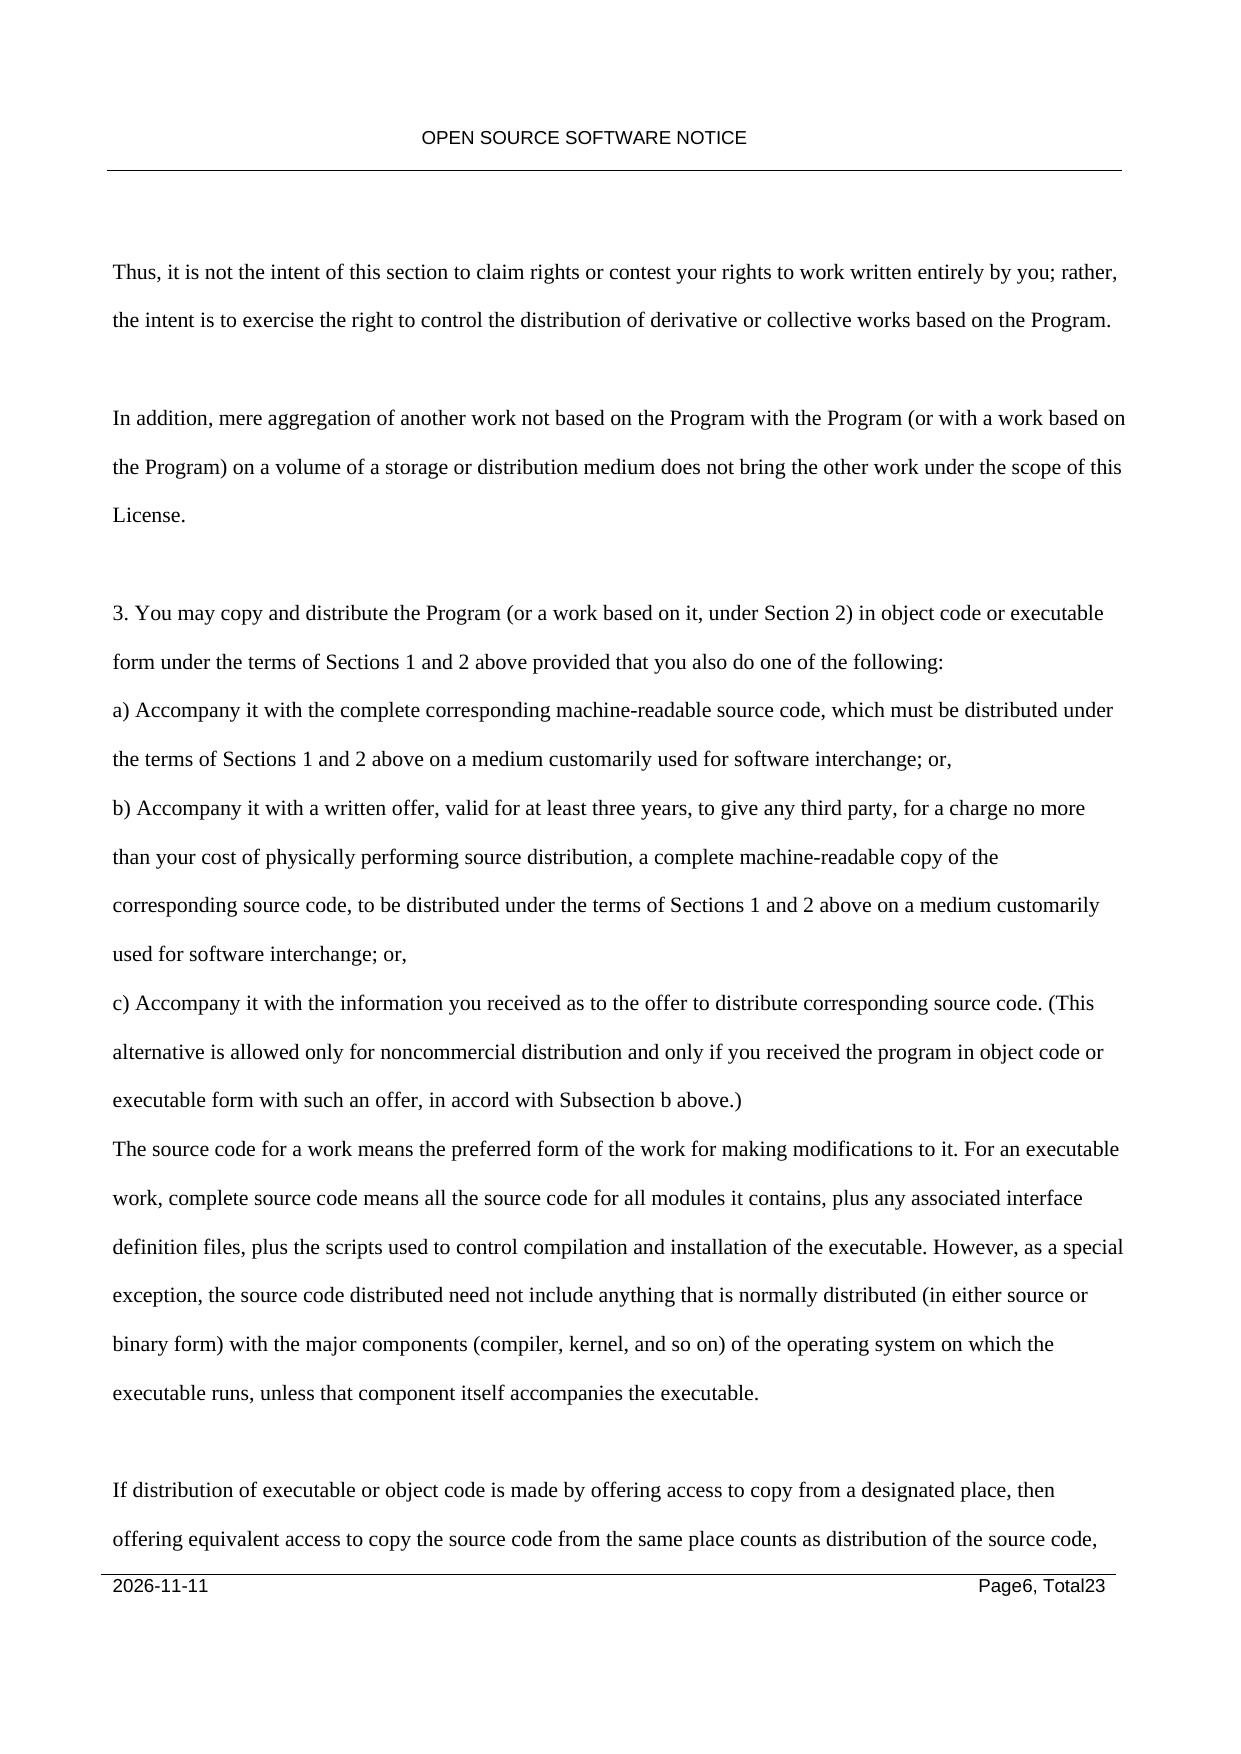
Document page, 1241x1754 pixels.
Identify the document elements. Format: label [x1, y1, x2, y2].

text [112, 206, 1128, 1555]
